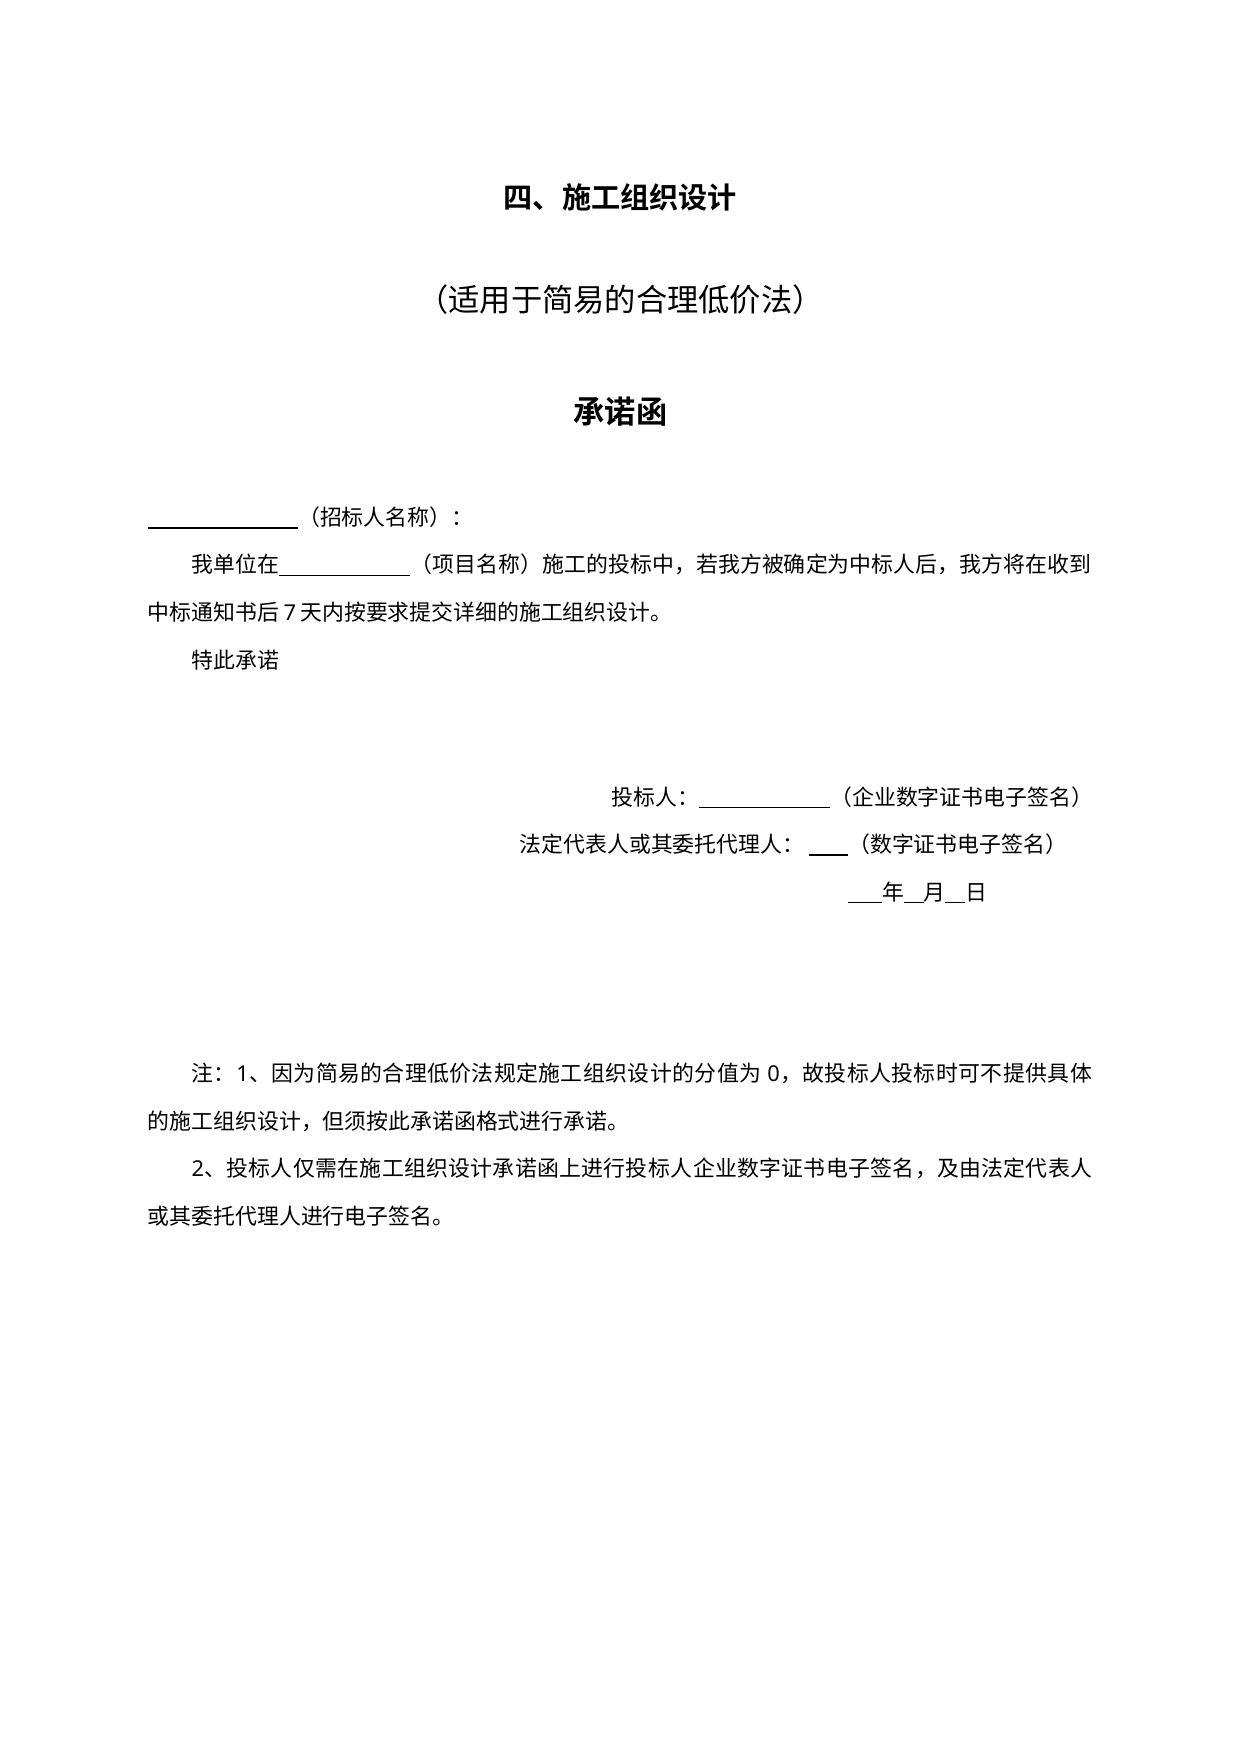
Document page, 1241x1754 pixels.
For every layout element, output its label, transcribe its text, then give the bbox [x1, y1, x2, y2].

text 2、投标人仅需在施工组织设计承诺函上进行投标人企业数字证书电子签名，及由法定代表人或其委托代理人进行电子签名。 [148, 1151, 1092, 1230]
text （招标人名称）： [148, 500, 1092, 532]
text 投标人： （企业数字证书电子签名） [148, 779, 1092, 811]
text 注：1、因为简易的合理低价法规定施工组织设计的分值为0，故投标人投标时可不提供具体的施工组织设计，但须按此承诺函格式进行承诺。 [148, 1056, 1092, 1135]
text 年 月 日 [148, 874, 1092, 906]
text （适用于简易的合理低价法） [148, 275, 1092, 320]
text 我单位在 （项目名称）施工的投标中，若我方被确定为中标人后，我方将在收到中标通知书后7天内按要求提交详细的施工组织设计。 [148, 547, 1092, 627]
text 法定代表人或其委托代理人： （数字证书电子签名） [148, 827, 1092, 859]
text 承诺函 [148, 387, 1092, 433]
subtitle 四、施工组织设计 [148, 175, 1092, 217]
text 特此承诺 [148, 643, 1092, 674]
